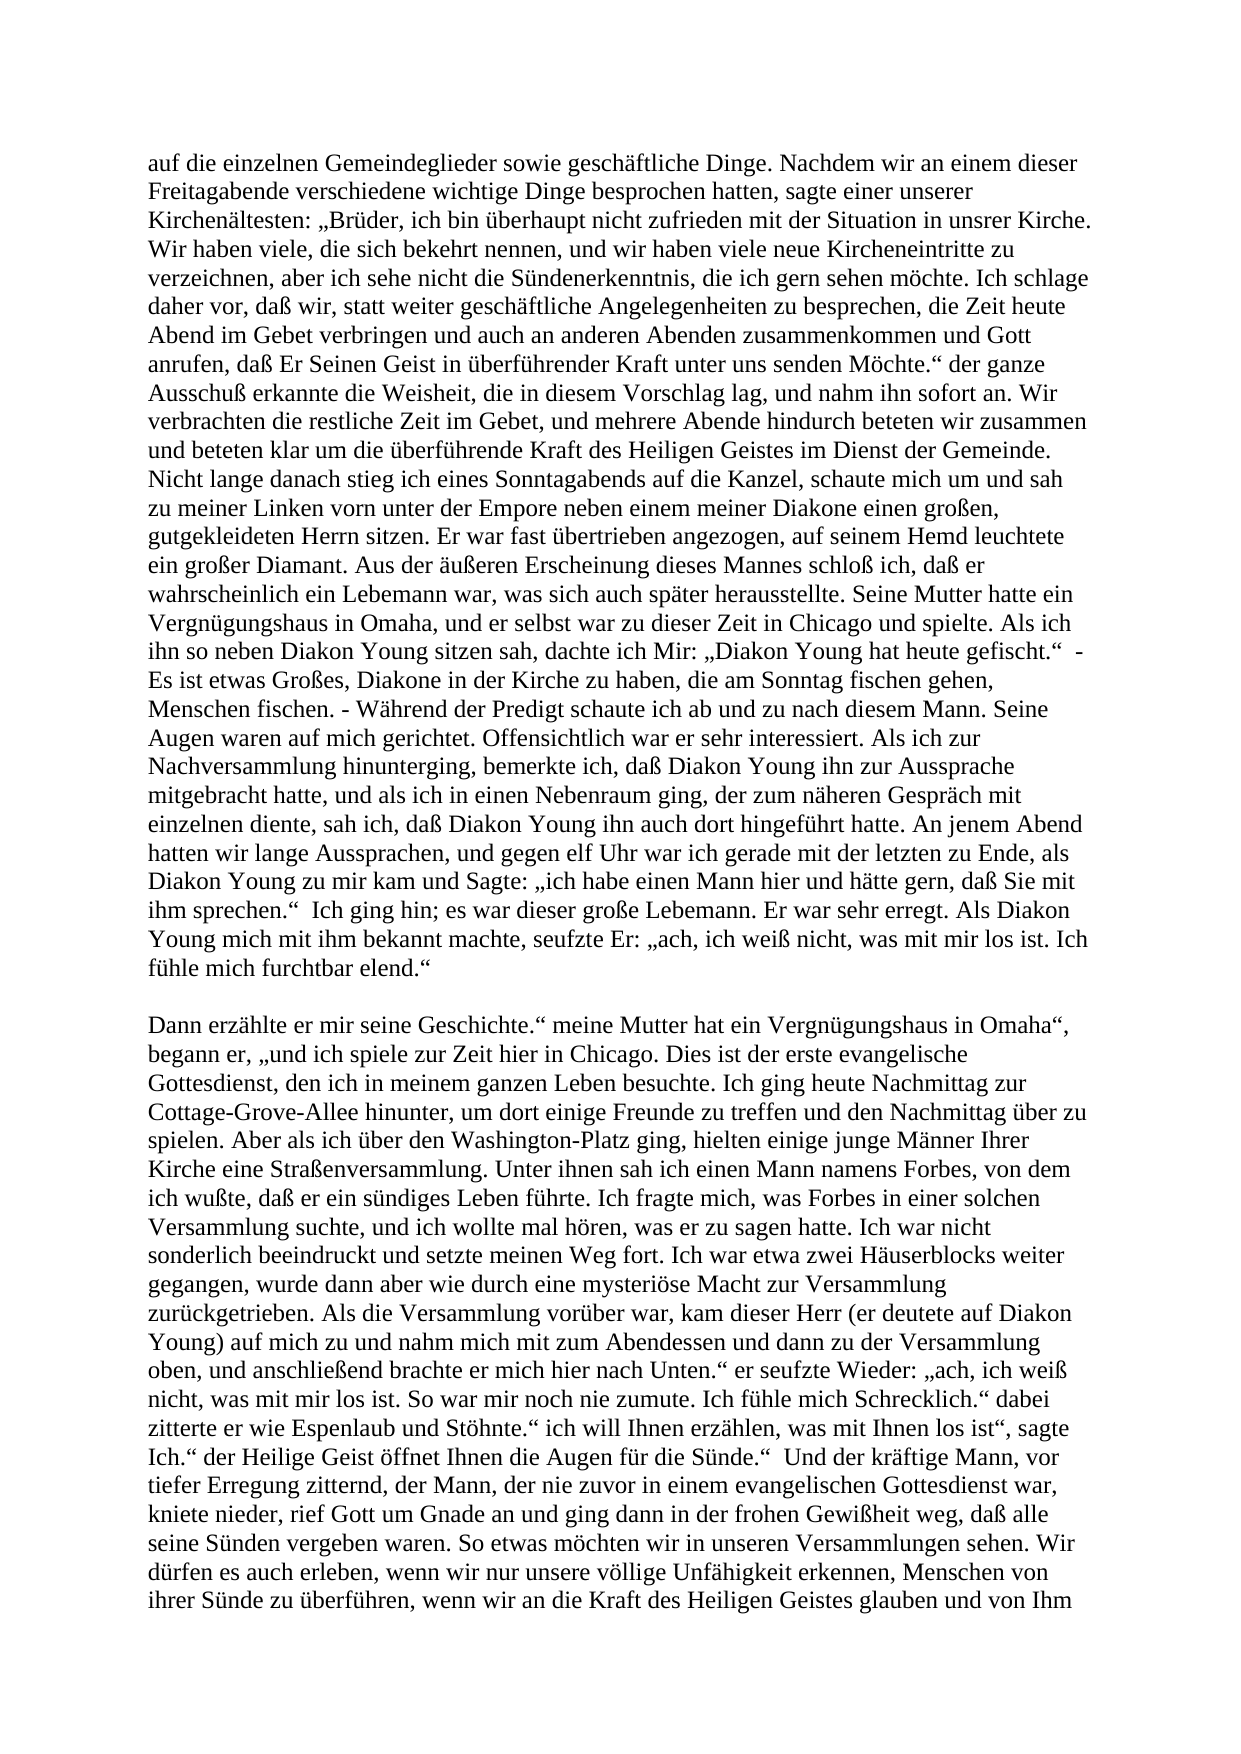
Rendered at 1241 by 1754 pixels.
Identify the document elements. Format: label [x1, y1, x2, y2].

text [148, 148, 1093, 981]
text [148, 1011, 1093, 1614]
